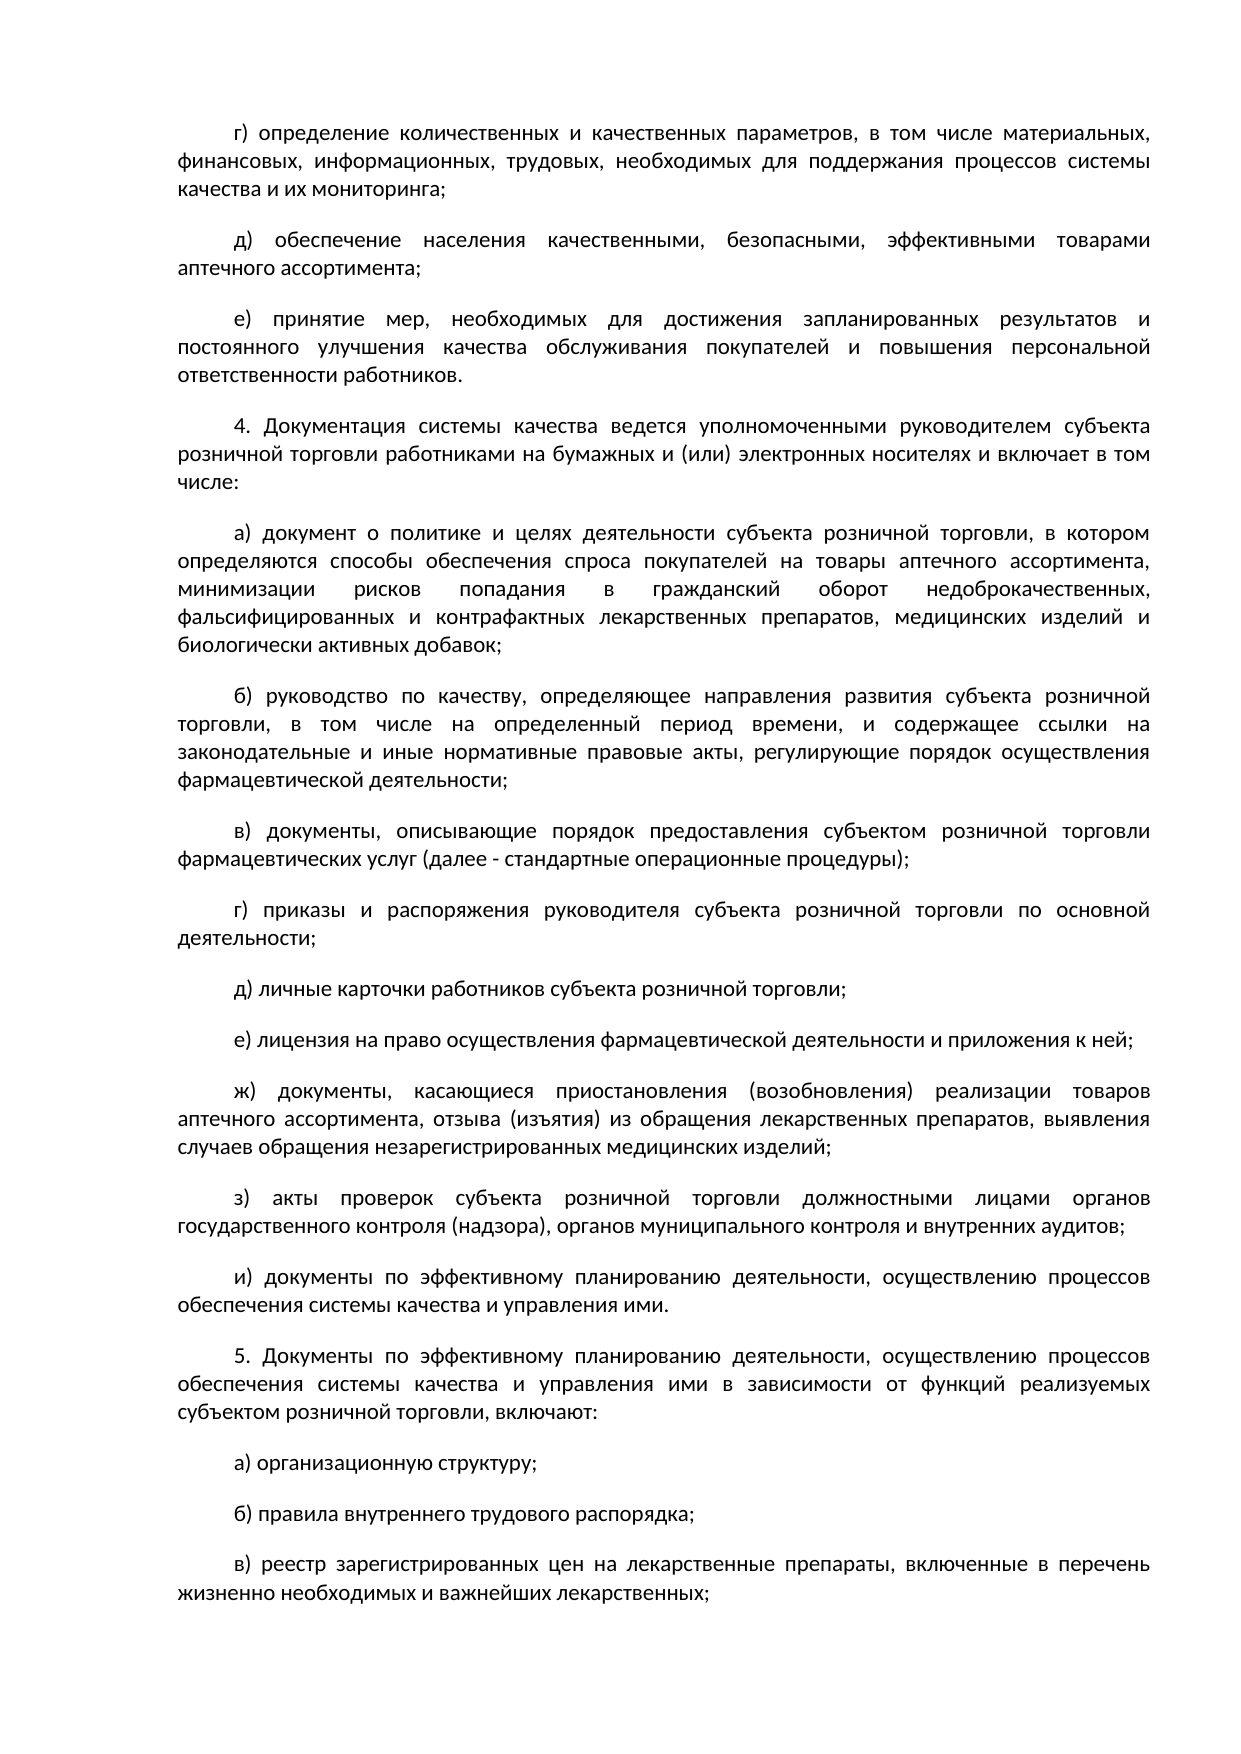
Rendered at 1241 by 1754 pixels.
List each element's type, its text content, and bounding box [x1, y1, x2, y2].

text в) реестр зарегистрированных цен на лекарственные препараты, включенные в перечень жизненно необходимых и важнейших лекарственных; [177, 1549, 1152, 1606]
text ж) документы, касающиеся приостановления (возобновления) реализации товаров аптечного ассортимента, отзыва (изъятия) из обращения лекарственных препаратов, выявления случаев обращения незарегистрированных медицинских изделий; [177, 1076, 1152, 1160]
text б) руководство по качеству, определяющее направления развития субъекта розничной торговли, в том числе на определенный период времени, и содержащее ссылки на законодательные и иные нормативные правовые акты, регулирующие порядок осуществления фармацевтической деятельности; [177, 681, 1152, 793]
text е) лицензия на право осуществления фармацевтической деятельности и приложения к ней; [177, 1025, 1152, 1053]
text г) приказы и распоряжения руководителя субъекта розничной торговли по основной деятельности; [177, 895, 1152, 951]
text 5. Документы по эффективному планированию деятельности, осуществлению процессов обеспечения системы качества и управления ими в зависимости от функций реализуемых субъектом розничной торговли, включают: [177, 1341, 1152, 1425]
text б) правила внутреннего трудового распорядка; [177, 1499, 1152, 1527]
text д) личные карточки работников субъекта розничной торговли; [177, 974, 1152, 1002]
text г) определение количественных и качественных параметров, в том числе материальных, финансовых, информационных, трудовых, необходимых для поддержания процессов системы качества и их мониторинга; [177, 118, 1152, 202]
text в) документы, описывающие порядок предоставления субъектом розничной торговли фармацевтических услуг (далее - стандартные операционные процедуры); [177, 816, 1152, 872]
text д) обеспечение населения качественными, безопасными, эффективными товарами аптечного ассортимента; [177, 225, 1152, 281]
text 4. Документация системы качества ведется уполномоченными руководителем субъекта розничной торговли работниками на бумажных и (или) электронных носителях и включает в том числе: [177, 411, 1152, 495]
text е) принятие мер, необходимых для достижения запланированных результатов и постоянного улучшения качества обслуживания покупателей и повышения персональной ответственности работников. [177, 304, 1152, 388]
text а) организационную структуру; [177, 1448, 1152, 1476]
text и) документы по эффективному планированию деятельности, осуществлению процессов обеспечения системы качества и управления ими. [177, 1262, 1152, 1318]
text з) акты проверок субъекта розничной торговли должностными лицами органов государственного контроля (надзора), органов муниципального контроля и внутренних аудитов; [177, 1183, 1152, 1239]
text а) документ о политике и целях деятельности субъекта розничной торговли, в котором определяются способы обеспечения спроса покупателей на товары аптечного ассортимента, минимизации рисков попадания в гражданский оборот недоброкачественных, фальсифицированных и контрафактных лекарственных препаратов, медицинских изделий и биологически активных добавок; [177, 518, 1152, 658]
